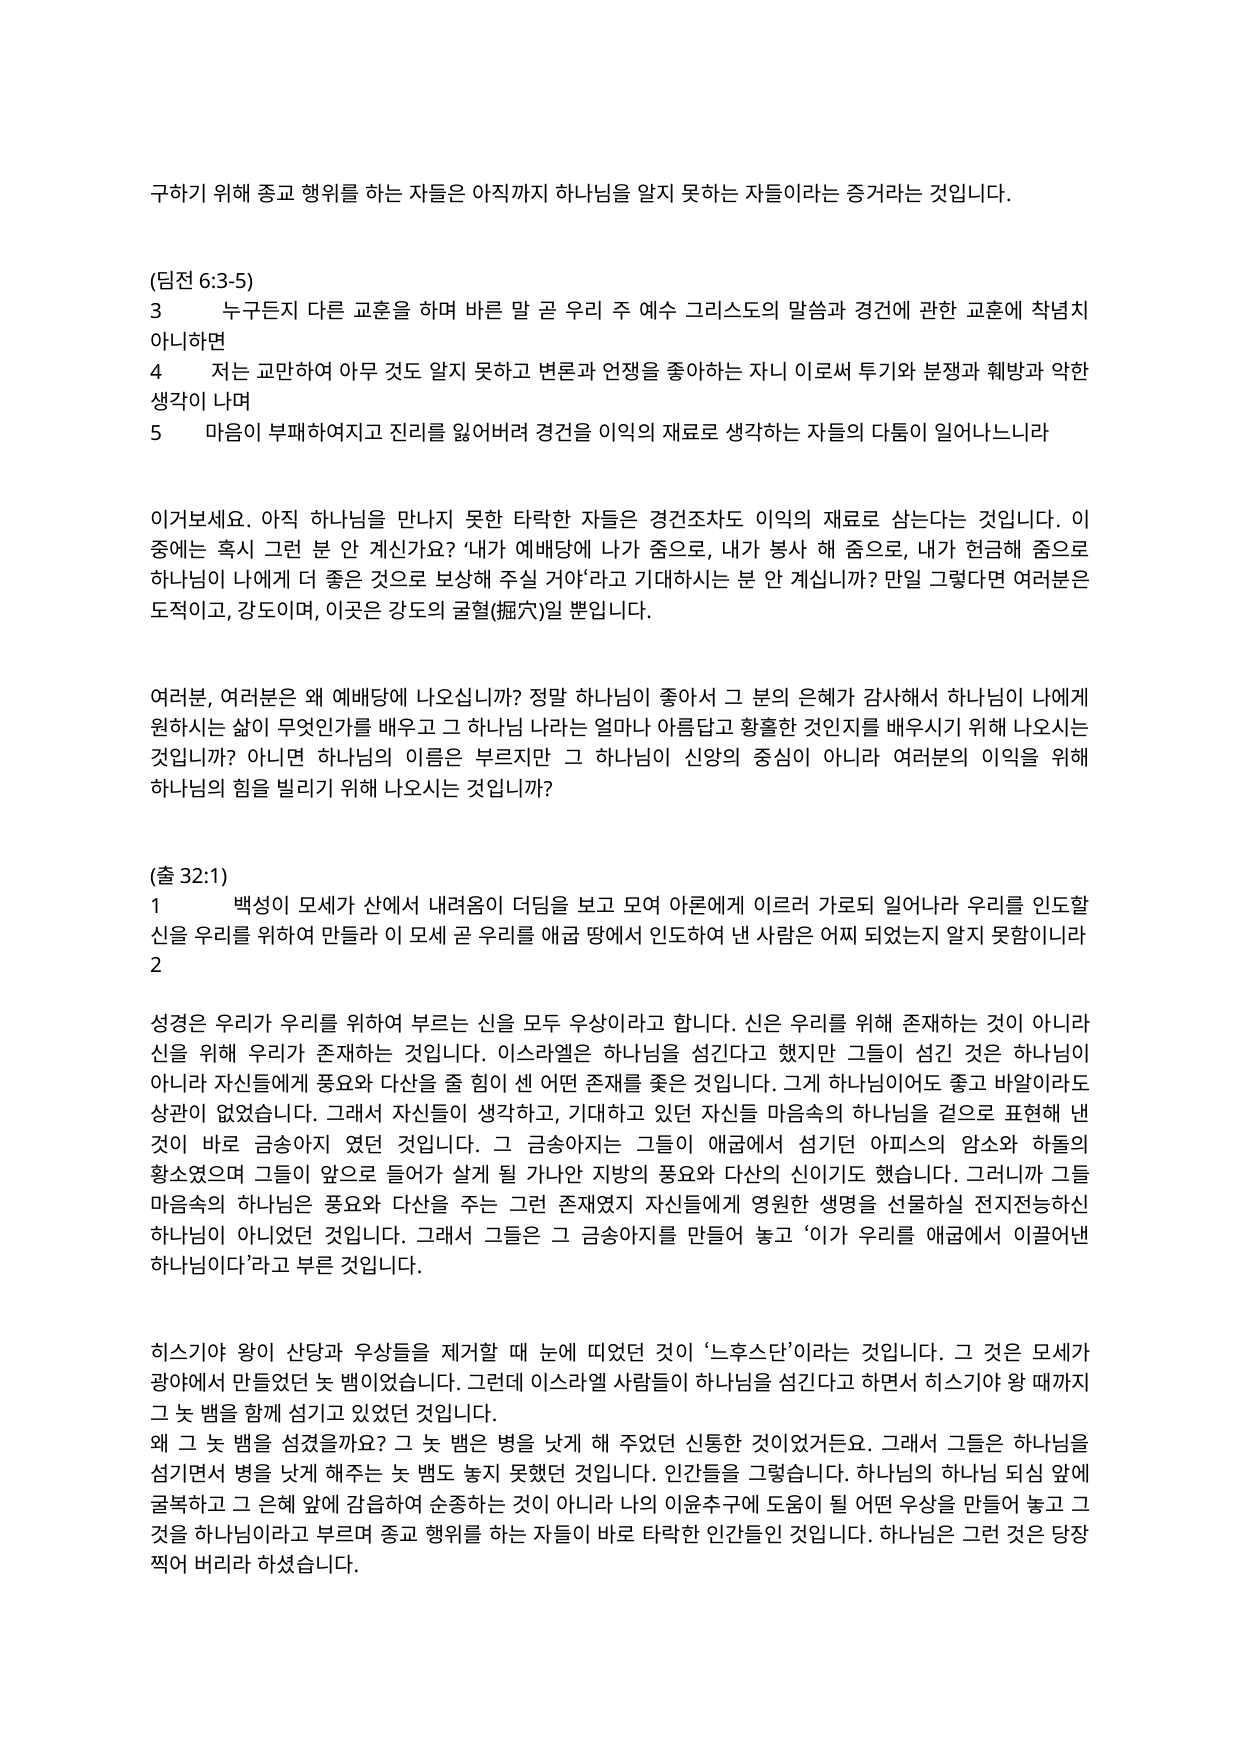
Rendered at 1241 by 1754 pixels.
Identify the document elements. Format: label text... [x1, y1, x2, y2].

text 여러분, 여러분은 왜 예배당에 나오십니까? 정말 하나님이 좋아서 그 분의 은혜가 감사해서 하나님이 나에게 원하시는 삶이 무엇인가를 배우고 그 하나님 나라는 얼마나 아름답고 황홀한 것인지를 배우시기 위해 나오시는 것입니까? 아니면 하나님의 이름은 부르지만 그 하나님이 신앙의 중심이 아니라 여러분의 이익을 위해 하나님의 힘을 빌리기 위해 나오시는 것입니까? [150, 681, 1090, 802]
text 히스기야 왕이 산당과 우상들을 제거할 때 눈에 띠었던 것이 ‘느후스단’이라는 것입니다. 그 것은 모세가 광야에서 만들었던 놋 뱀이었습니다. 그런데 이스라엘 사람들이 하나님을 섬긴다고 하면서 히스기야 왕 때까지 그 놋 뱀을 함께 섬기고 있었던 것입니다. [150, 1336, 1090, 1427]
text 4 저는 교만하여 아무 것도 알지 못하고 변론과 언쟁을 좋아하는 자니 이로써 투기와 분쟁과 훼방과 악한 생각이 나며 [150, 355, 1090, 416]
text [150, 1427, 1090, 1579]
text (딤전6:3-5) [150, 264, 1090, 295]
text 성경은 우리가 우리를 위하여 부르는 신을 모두 우상이라고 합니다. 신은 우리를 위해 존재하는 것이 아니라 신을 위해 우리가 존재하는 것입니다. 이스라엘은 하나님을 섬긴다고 했지만 그들이 섬긴 것은 하나님이 아니라 자신들에게 풍요와 다산을 줄 힘이 센 어떤 존재를 좇은 것입니다. 그게 하나님이어도 좋고 바알이라도 상관이 없었습니다. 그래서 자신들이 생각하고, 기대하고 있던 자신들 마음속의 하나님을 겉으로 표현해 낸 것이 바로 금송아지 였던 것입니다. 그 금송아지는 그들이 애굽에서 섬기던 아피스의 암소와 하돌의 황소였으며 그들이 앞으로 들어가 살게 될 가나안 지방의 풍요와 다산의 신이기도 했습니다. 그러니까 그들 마음속의 하나님은 풍요와 다산을 주는 그런 존재였지 자신들에게 영원한 생명을 선물하실 전지전능하신 하나님이 아니었던 것입니다. 그래서 그들은 그 금송아지를 만들어 놓고 ‘이가 우리를 애굽에서 이끌어낸 하나님이다’라고 부른 것입니다. [150, 1007, 1090, 1279]
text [150, 177, 1090, 207]
text 이거보세요. 아직 하나님을 만나지 못한 타락한 자들은 경건조차도 이익의 재료로 삼는다는 것입니다. 이 중에는 혹시 그런 분 안 계신가요? ‘내가 예배당에 나가 줌으로, 내가 봉사 해 줌으로, 내가 헌금해 줌으로 하나님이 나에게 더 좋은 것으로 보상해 주실 거야‘라고 기대하시는 분 안 계십니까? 만일 그렇다면 여러분은 도적이고, 강도이며, 이곳은 강도의 굴혈(掘穴)일 뿐입니다. [150, 503, 1090, 624]
text (출32:1) [150, 859, 1090, 889]
text 5 마음이 부패하여지고 진리를 잃어버려 경건을 이익의 재료로 생각하는 자들의 다툼이 일어나느니라 [150, 416, 1090, 446]
text 3 누구든지 다른 교훈을 하며 바른 말 곧 우리 주 예수 그리스도의 말씀과 경건에 관한 교훈에 착념치 아니하면 [150, 295, 1090, 355]
text 1 백성이 모세가 산에서 내려옴이 더딤을 보고 모여 아론에게 이르러 가로되 일어나라 우리를 인도할 신을 우리를 위하여 만들라 이 모세 곧 우리를 애굽 땅에서 인도하여 낸 사람은 어찌 되었는지 알지 못함이니라 [150, 889, 1090, 950]
text 2 [150, 950, 1090, 978]
